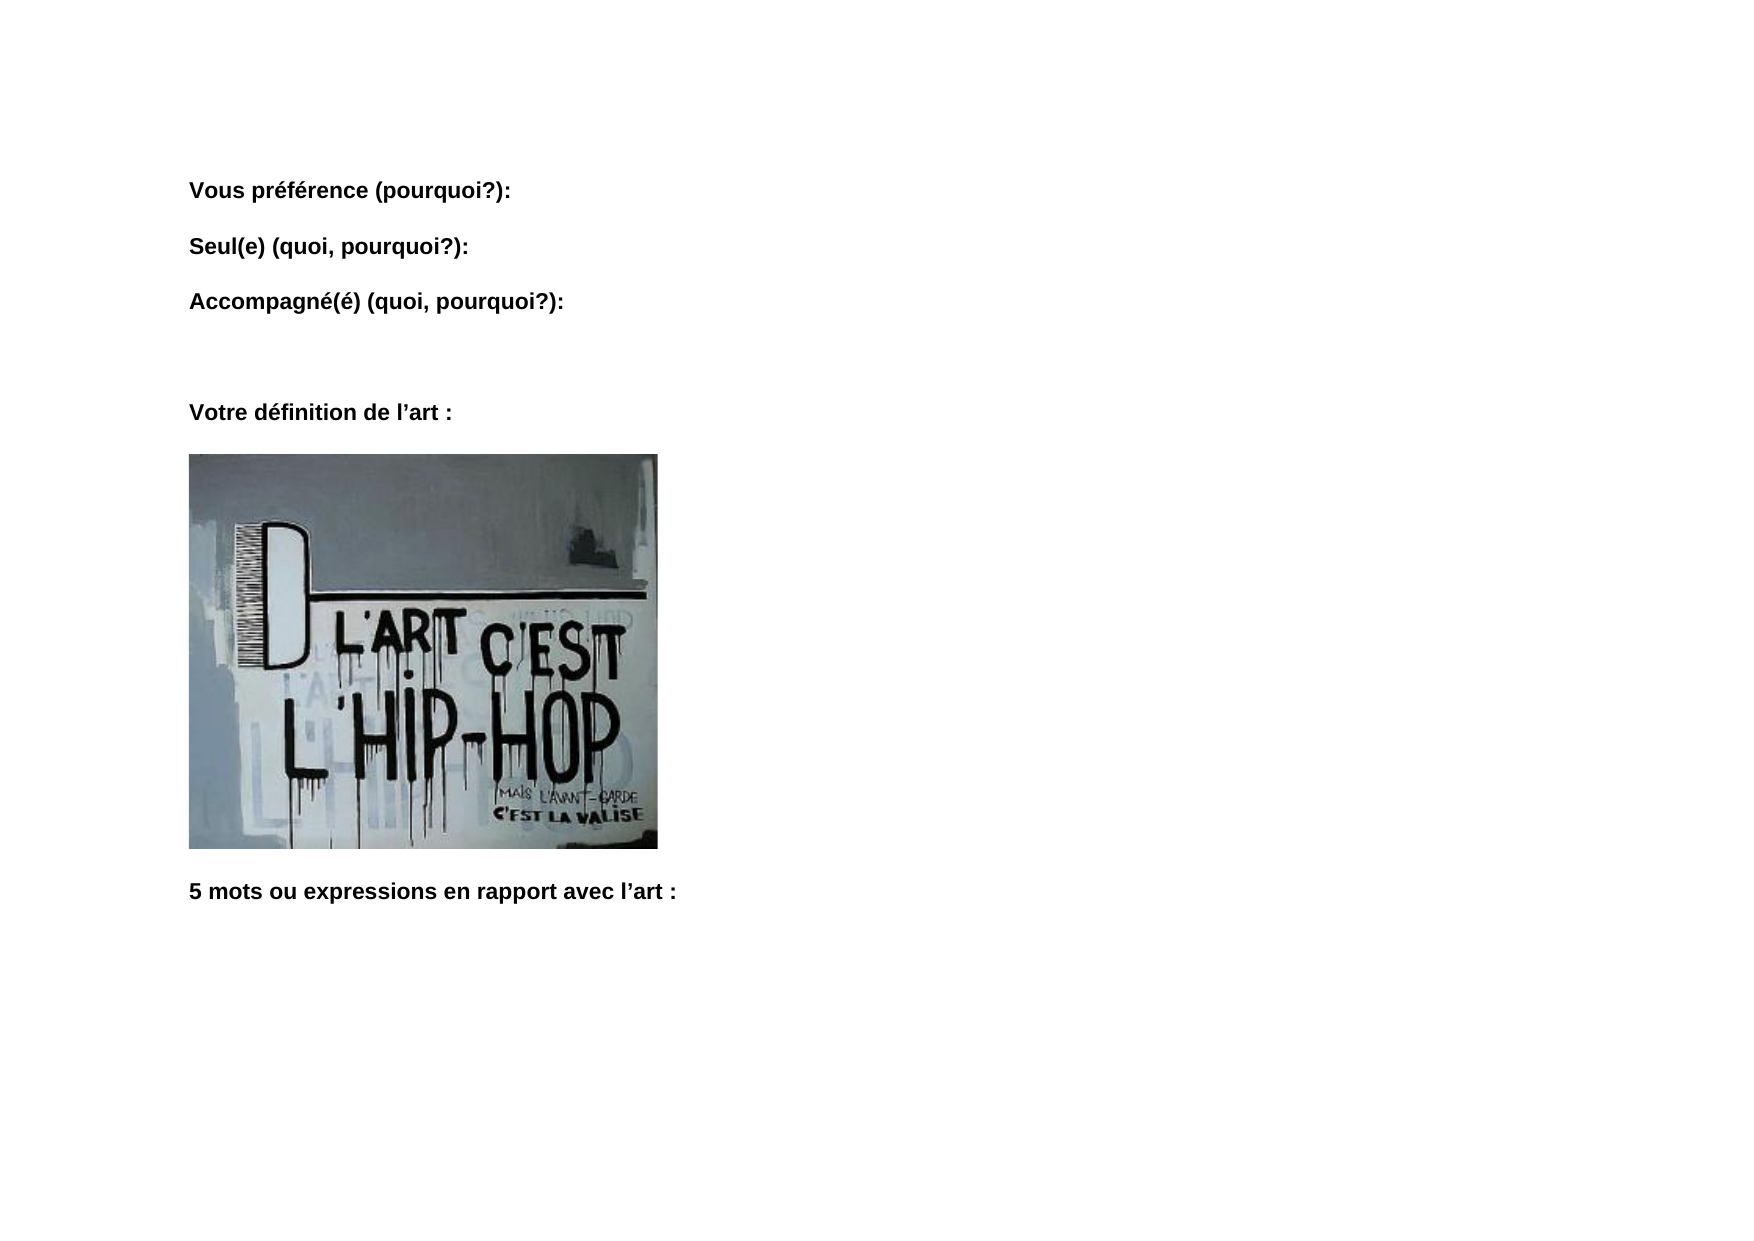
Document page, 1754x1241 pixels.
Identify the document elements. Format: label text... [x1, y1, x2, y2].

text Seul(e) (quoi, pourquoi?): [112, 233, 1606, 259]
text 5 mots ou expressions en rapport avec l’art : [112, 878, 1606, 904]
text Votre définition de l’art : [112, 399, 1606, 426]
picture [188, 454, 658, 849]
text Vous préférence (pourquoi?): [112, 177, 1606, 203]
text Accompagné(é) (quoi, pourquoi?): [112, 288, 1606, 314]
